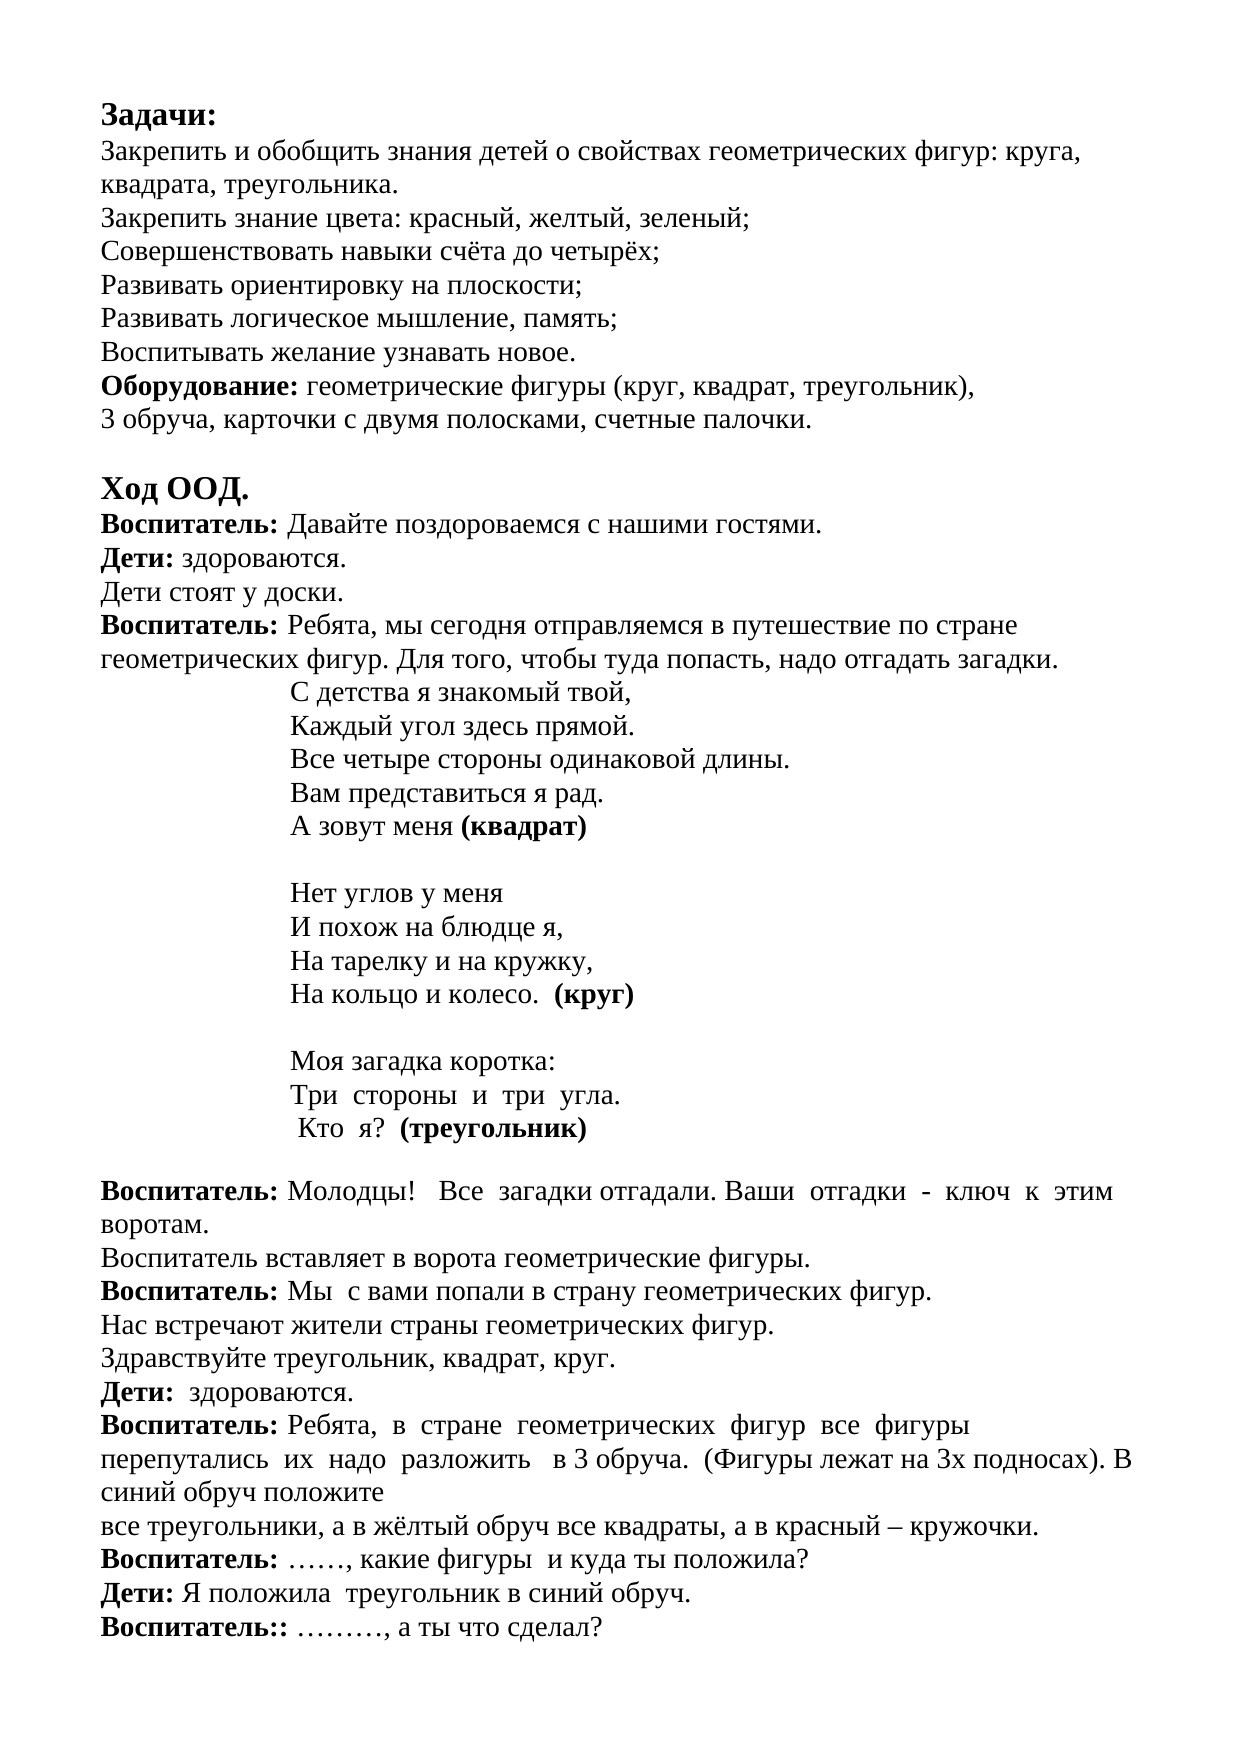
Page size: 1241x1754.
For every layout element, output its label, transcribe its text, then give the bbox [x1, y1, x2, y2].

text Закрепить знание цвета: красный, желтый, зеленый; [100, 200, 1140, 233]
text Нас встречают жители страны геометрических фигур. [100, 1307, 1140, 1340]
text Три стороны и три угла. [100, 1077, 1140, 1110]
text Каждый угол здесь прямой. [100, 708, 1140, 741]
text На тарелку и на кружку, [100, 943, 1140, 976]
text На кольцо и колесо. (круг) [100, 976, 1140, 1010]
text Ход ООД. [100, 468, 1140, 507]
text Кто я? (треугольник) [100, 1110, 1140, 1144]
text все треугольники, а в жёлтый обруч все квадраты, а в красный – кружочки. [100, 1508, 1140, 1542]
text И похож на блюдце я, [100, 909, 1140, 943]
text Воспитатель: Мы с вами попали в страну геометрических фигур. [100, 1273, 1140, 1307]
text А зовут меня (квадрат) [100, 808, 1140, 842]
text Дети: здороваются. [100, 1374, 1140, 1407]
text Воспитатель:: ………, а ты что сделал? [100, 1609, 1140, 1642]
text 3 обруча, карточки с двумя полосками, счетные палочки. [100, 401, 1140, 435]
text Оборудование: геометрические фигуры (круг, квадрат, треугольник), [100, 368, 1140, 401]
text Воспитатель: Ребята, в стране геометрических фигур все фигуры перепутались их надо разложить в 3 обруча. (Фигуры лежат на 3х подносах). В синий обруч положите [100, 1407, 1140, 1508]
text Задачи: [100, 94, 1140, 133]
text Развивать логическое мышление, память; [100, 301, 1140, 334]
text Развивать ориентировку на плоскости; [100, 267, 1140, 301]
text Дети стоят у доски. [100, 574, 1140, 607]
text Моя загадка коротка: [100, 1043, 1140, 1077]
text Совершенствовать навыки счёта до четырёх; [100, 233, 1140, 267]
text Все четыре стороны одинаковой длины. [100, 741, 1140, 775]
text Воспитатель вставляет в ворота геометрические фигуры. [100, 1240, 1140, 1273]
text Здравствуйте треугольник, квадрат, круг. [100, 1340, 1140, 1374]
text Воспитатель: Ребята, мы сегодня отправляемся в путешествие по стране геометрических фигур. Для того, чтобы туда попасть, надо отгадать загадки. [100, 607, 1140, 674]
text Воспитатель: Давайте поздороваемся с нашими гостями. [100, 507, 1140, 540]
text Вам представиться я рад. [100, 775, 1140, 808]
text Воспитатель: Молодцы! Все загадки отгадали. Ваши отгадки - ключ к этим воротам. [100, 1173, 1140, 1240]
text Закрепить и обобщить знания детей о свойствах геометрических фигур: круга, квадрата, треугольника. [100, 133, 1140, 200]
text С детства я знакомый твой, [100, 674, 1140, 708]
text Дети: здороваются. [100, 540, 1140, 574]
text Нет углов у меня [100, 876, 1140, 909]
text Дети: Я положила треугольник в синий обруч. [100, 1575, 1140, 1609]
text Воспитывать желание узнавать новое. [100, 334, 1140, 368]
text Воспитатель: ……, какие фигуры и куда ты положила? [100, 1542, 1140, 1575]
